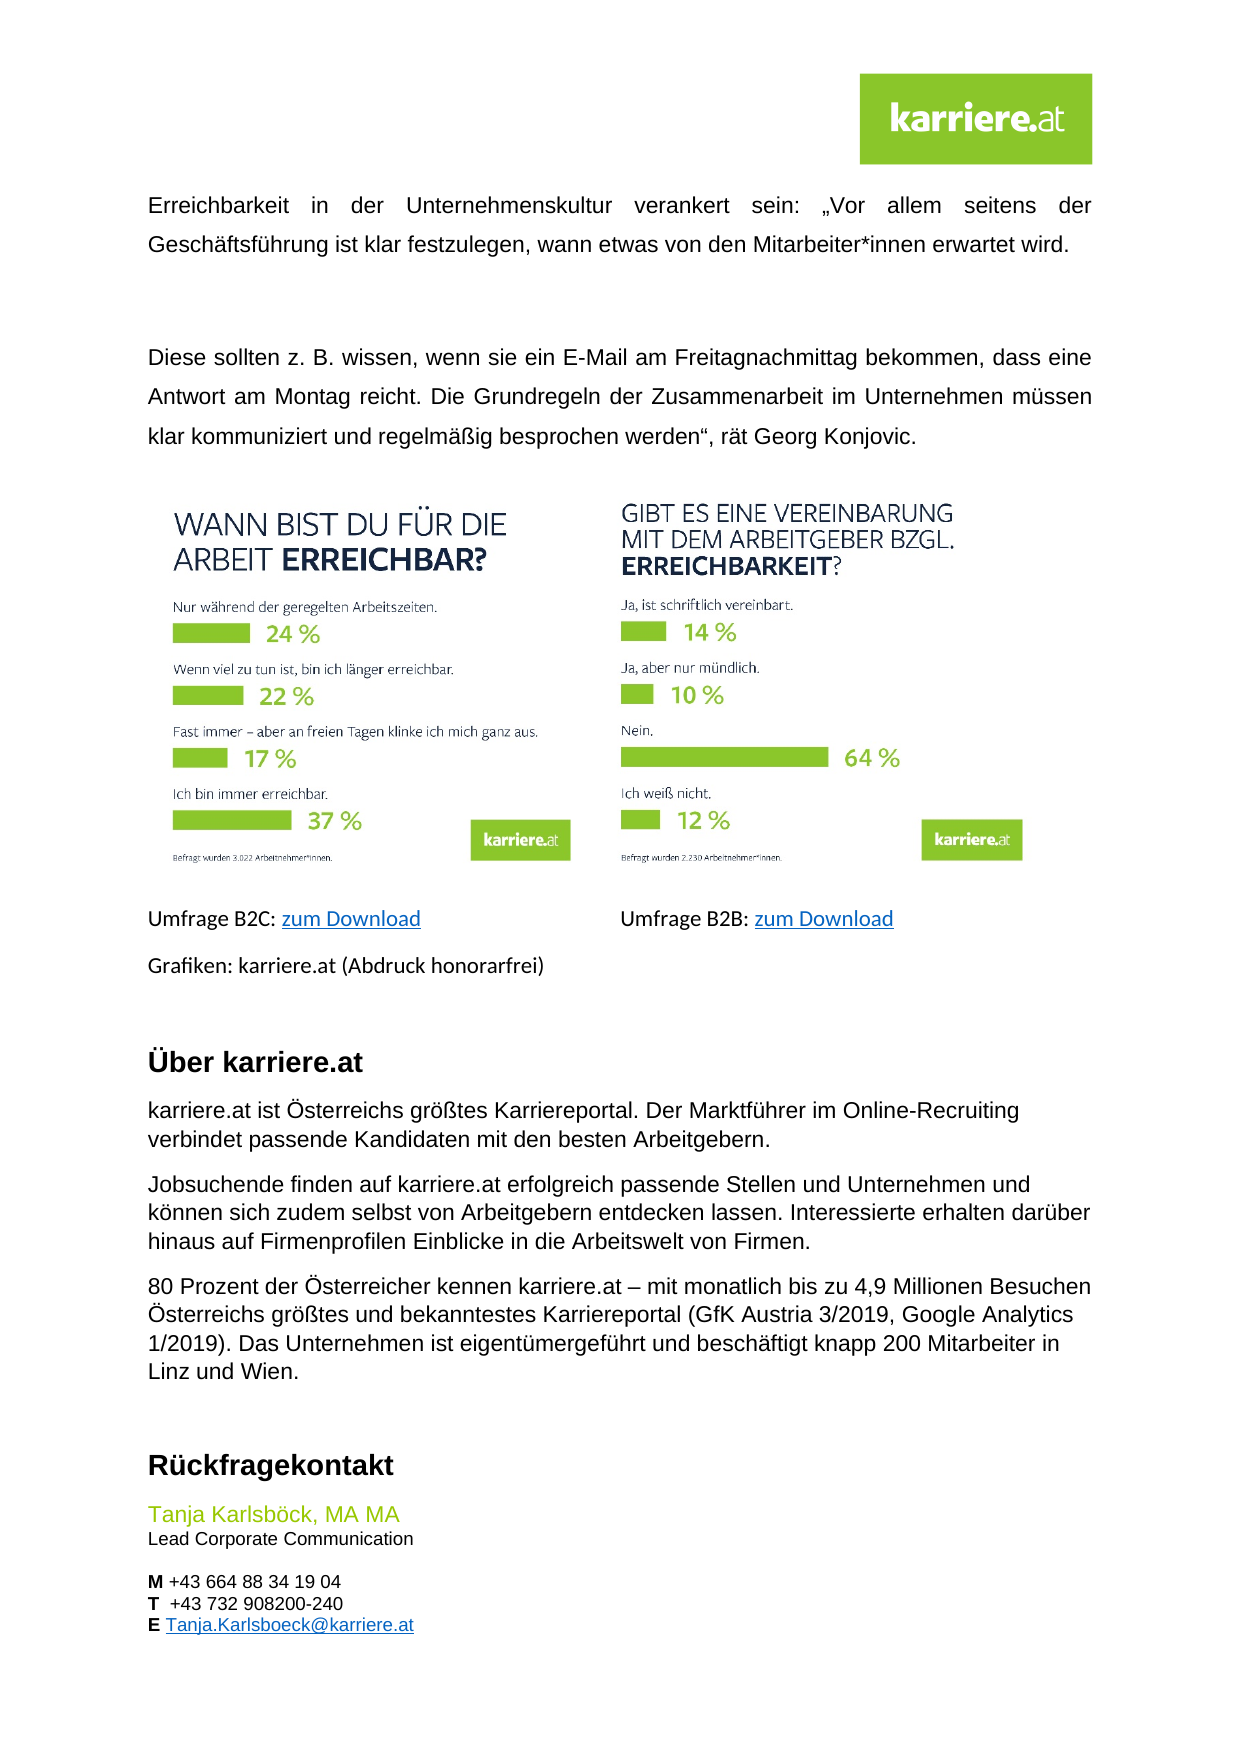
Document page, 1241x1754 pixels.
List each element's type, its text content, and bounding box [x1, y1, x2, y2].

text Tanja Karlsböck, MA MA [148, 1501, 1093, 1528]
text karriere.at ist Österreichs größtes Karriereportal. Der Marktführer im Online-Recruiting verbindet passende Kandidaten mit den besten Arbeitgebern. [148, 1097, 1093, 1152]
picture [859, 73, 1093, 165]
text 80 Prozent der Österreicher kennen karriere.at – mit monatlich bis zu 4,9 Millionen Besuchen Österreichs größtes und bekanntestes Karriereportal (GfK Austria 3/2019, Google Analytics 1/2019). Das Unternehmen ist eigentümergeführt und beschäftigt knapp 200 Mitarbeiter in Linz und Wien. [148, 1273, 1093, 1384]
text Grafiken: karriere.at (Abdruck honorarfrei) [148, 951, 1093, 979]
text Umfrage B2C: zum Download Umfrage B2B: zum Download [148, 904, 1093, 932]
text Jobsuchende finden auf karriere.at erfolgreich passende Stellen und Unternehmen und können sich zudem selbst von Arbeitgebern entdecken lassen. Interessierte erhalten darüber hinaus auf Firmenprofilen Einblicke in die Arbeitswelt von Firmen. [148, 1171, 1093, 1254]
text Über karriere.at [148, 1044, 1093, 1078]
text M +43 664 88 34 19 04 [148, 1571, 1093, 1592]
text Lead Corporate Communication [148, 1528, 1093, 1549]
text E Tanja.Karlsboeck@karriere.at [148, 1614, 1093, 1635]
text Rückfragekontakt [148, 1448, 1093, 1482]
picture [147, 478, 1048, 886]
text Diese sollten z. B. wissen, wenn sie ein E-Mail am Freitagnachmittag bekommen, dass eine Antwort am Montag reicht. Die Grundregeln der Zusammenarbeit im Unternehmen müssen klar kommuniziert und regelmäßig besprochen werden“, rät Georg Konjovic. [148, 344, 1093, 449]
text T +43 732 908200-240 [148, 1592, 1093, 1614]
